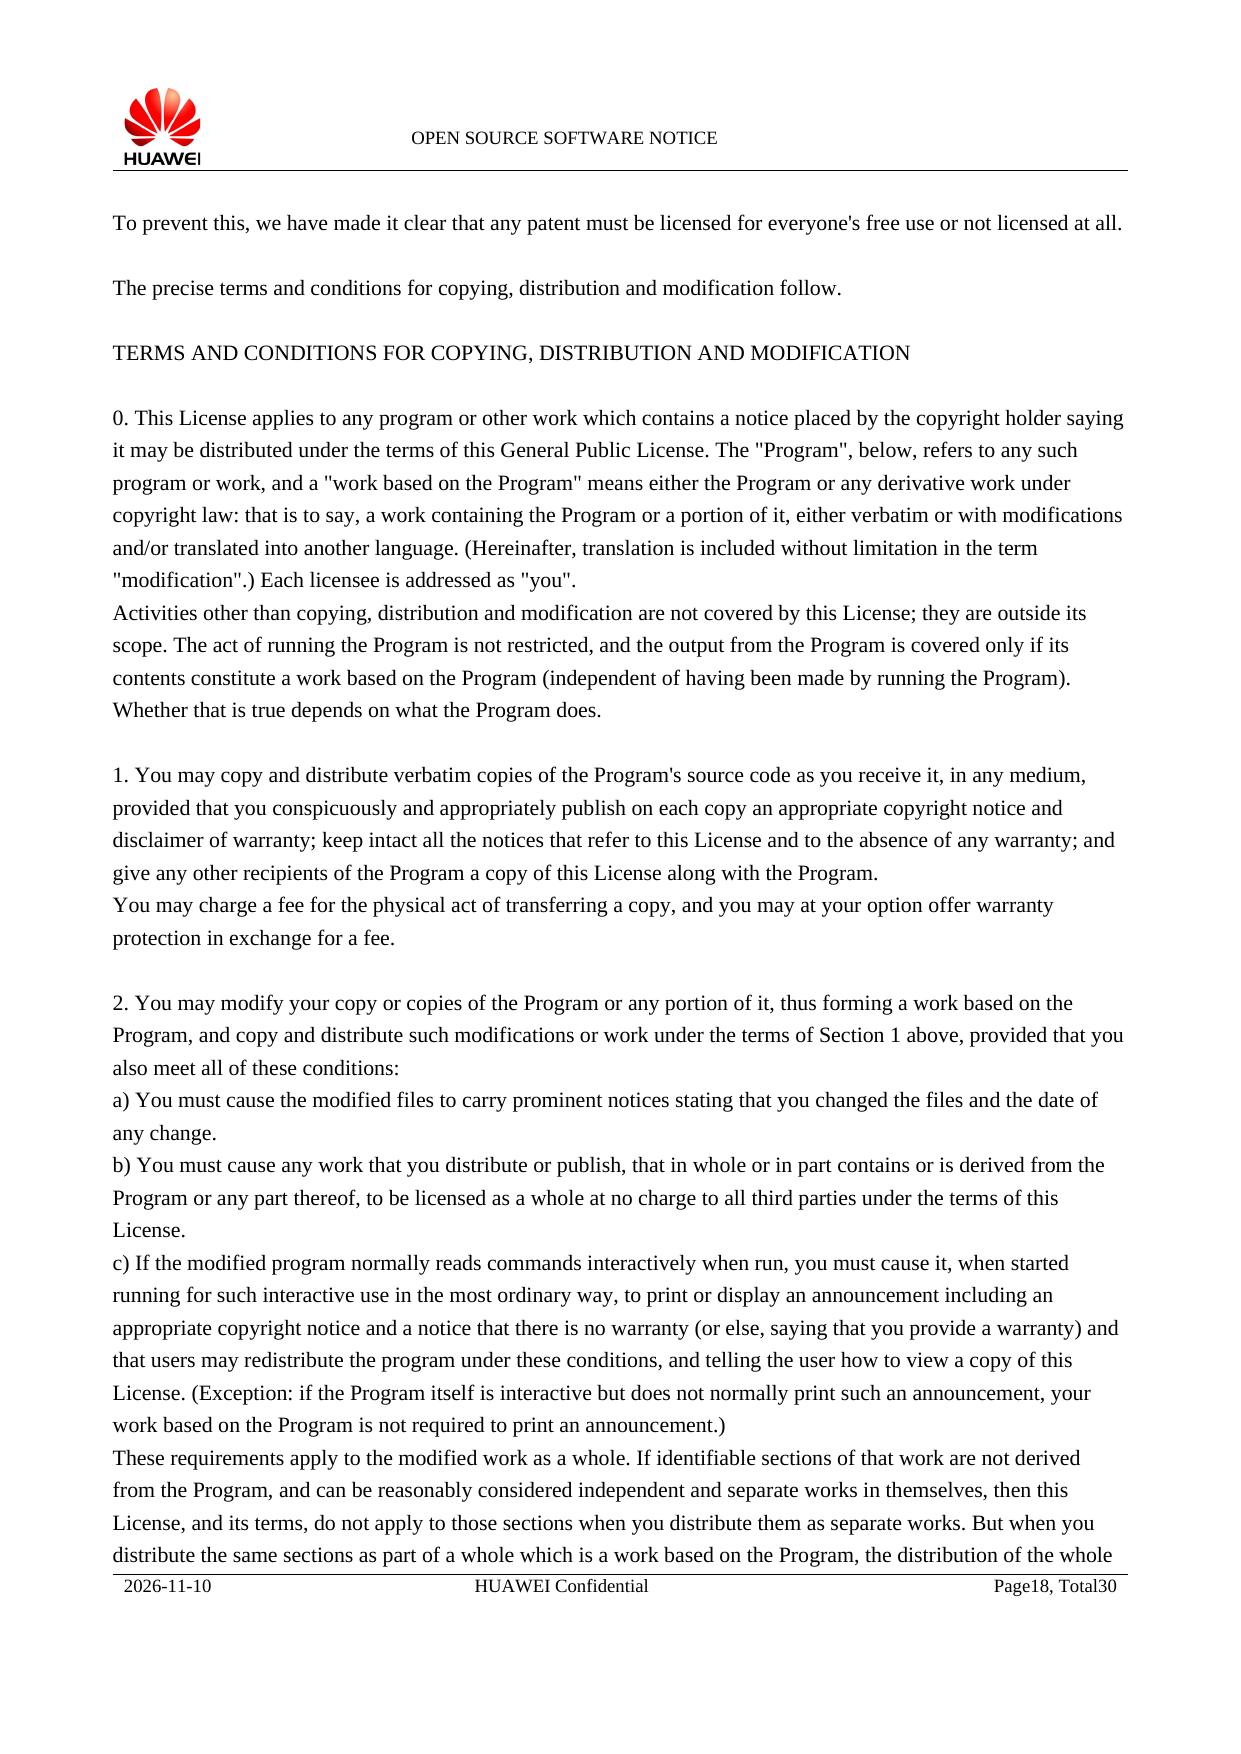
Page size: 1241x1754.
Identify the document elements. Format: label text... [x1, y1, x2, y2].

picture [124, 88, 201, 165]
